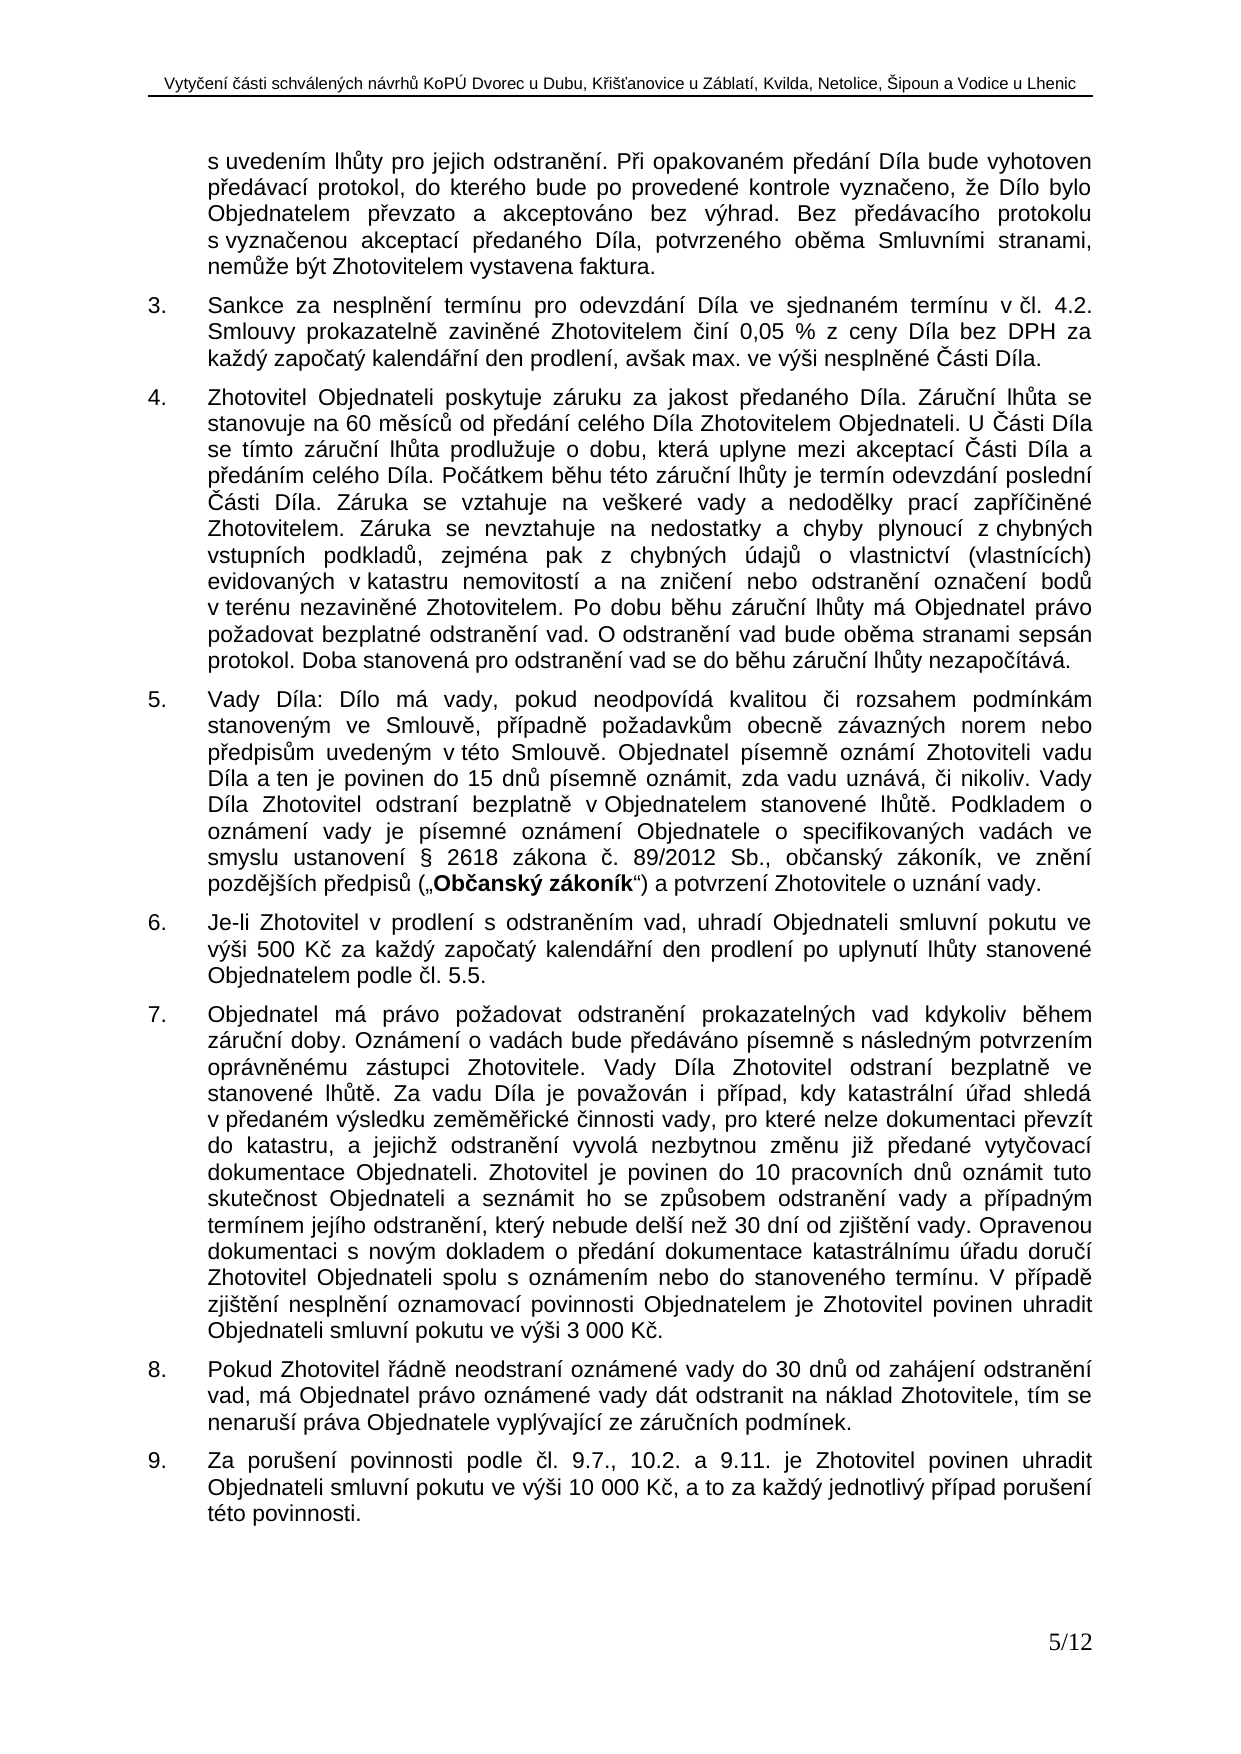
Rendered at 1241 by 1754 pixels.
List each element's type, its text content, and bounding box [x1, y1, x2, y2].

list Sankce za nesplnění termínu pro odevzdání Díla ve sjednaném termínu v čl. 4.2. Smlouvy prokazatelně zaviněné Zhotovitelem činí 0,05 % z ceny Díla bez DPH za každý započatý kalendářní den prodlení, avšak max. ve výši nesplněné Části Díla. [148, 292, 1093, 371]
list Objednatel má právo požadovat odstranění prokazatelných vad kdykoliv během záruční doby. Oznámení o vadách bude předáváno písemně s následným potvrzením oprávněnému zástupci Zhotovitele. Vady Díla Zhotovitel odstraní bezplatně ve stanovené lhůtě. Za vadu Díla je považován i případ, kdy katastrální úřad shledá v předaném výsledku zeměměřické činnosti vady, pro které nelze dokumentaci převzít do katastru, a jejichž odstranění vyvolá nezbytnou změnu již předané vytyčovací dokumentace Objednateli. Zhotovitel je povinen do 10 pracovních dnů oznámit tuto skutečnost Objednateli a seznámit ho se způsobem odstranění vady a případným termínem jejího odstranění, který nebude delší než 30 dní od zjištění vady. Opravenou dokumentaci s novým dokladem o předání dokumentace katastrálnímu úřadu doručí Zhotovitel Objednateli spolu s oznámením nebo do stanoveného termínu. V případě zjištění nesplnění oznamovací povinnosti Objednatelem je Zhotovitel povinen uhradit Objednateli smluvní pokutu ve výši 3 000 Kč. [148, 1001, 1093, 1343]
list Pokud Zhotovitel řádně neodstraní oznámené vady do 30 dnů od zahájení odstranění vad, má Objednatel právo oznámené vady dát odstranit na náklad Zhotovitele, tím se nenaruší práva Objednatele vyplývající ze záručních podmínek. [148, 1356, 1093, 1435]
list Zhotovitel Objednateli poskytuje záruku za jakost předaného Díla. Záruční lhůta se stanovuje na 60 měsíců od předání celého Díla Zhotovitelem Objednateli. U Části Díla se tímto záruční lhůta prodlužuje o dobu, která uplyne mezi akceptací Části Díla a předáním celého Díla. Počátkem běhu této záruční lhůty je termín odevzdání poslední Části Díla. Záruka se vztahuje na veškeré vady a nedodělky prací zapříčiněné Zhotovitelem. Záruka se nevztahuje na nedostatky a chyby plynoucí z chybných vstupních podkladů, zejména pak z chybných údajů o vlastnictví (vlastnících) evidovaných v katastru nemovitostí a na zničení nebo odstranění označení bodů v terénu nezaviněné Zhotovitelem. Po dobu běhu záruční lhůty má Objednatel právo požadovat bezplatné odstranění vad. O odstranění vad bude oběma stranami sepsán protokol. Doba stanovená pro odstranění vad se do běhu záruční lhůty nezapočítává. [148, 383, 1093, 673]
list Je-li Zhotovitel v prodlení s odstraněním vad, uhradí Objednateli smluvní pokutu ve výši 500 Kč za každý započatý kalendářní den prodlení po uplynutí lhůty stanovené Objednatelem podle čl. 5.5. [148, 909, 1093, 988]
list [148, 148, 1093, 279]
list Vady Díla: Dílo má vady, pokud neodpovídá kvalitou či rozsahem podmínkám stanoveným ve Smlouvě, případně požadavkům obecně závazných norem nebo předpisům uvedeným v této Smlouvě. Objednatel písemně oznámí Zhotoviteli vadu Díla a ten je povinen do 15 dnů písemně oznámit, zda vadu uznává, či nikoliv. Vady Díla Zhotovitel odstraní bezplatně v Objednatelem stanovené lhůtě. Podkladem o oznámení vady je písemné oznámení Objednatele o specifikovaných vadách ve smyslu ustanovení § 2618 zákona č. 89/2012 Sb., občanský zákoník, ve znění pozdějších předpisů („Občanský zákoník“) a potvrzení Zhotovitele o uznání vady. [148, 686, 1093, 897]
list Za porušení povinnosti podle čl. 9.7., 10.2. a 9.11. je Zhotovitel povinen uhradit Objednateli smluvní pokutu ve výši 10 000 Kč, a to za každý jednotlivý případ porušení této povinnosti. [148, 1447, 1093, 1526]
